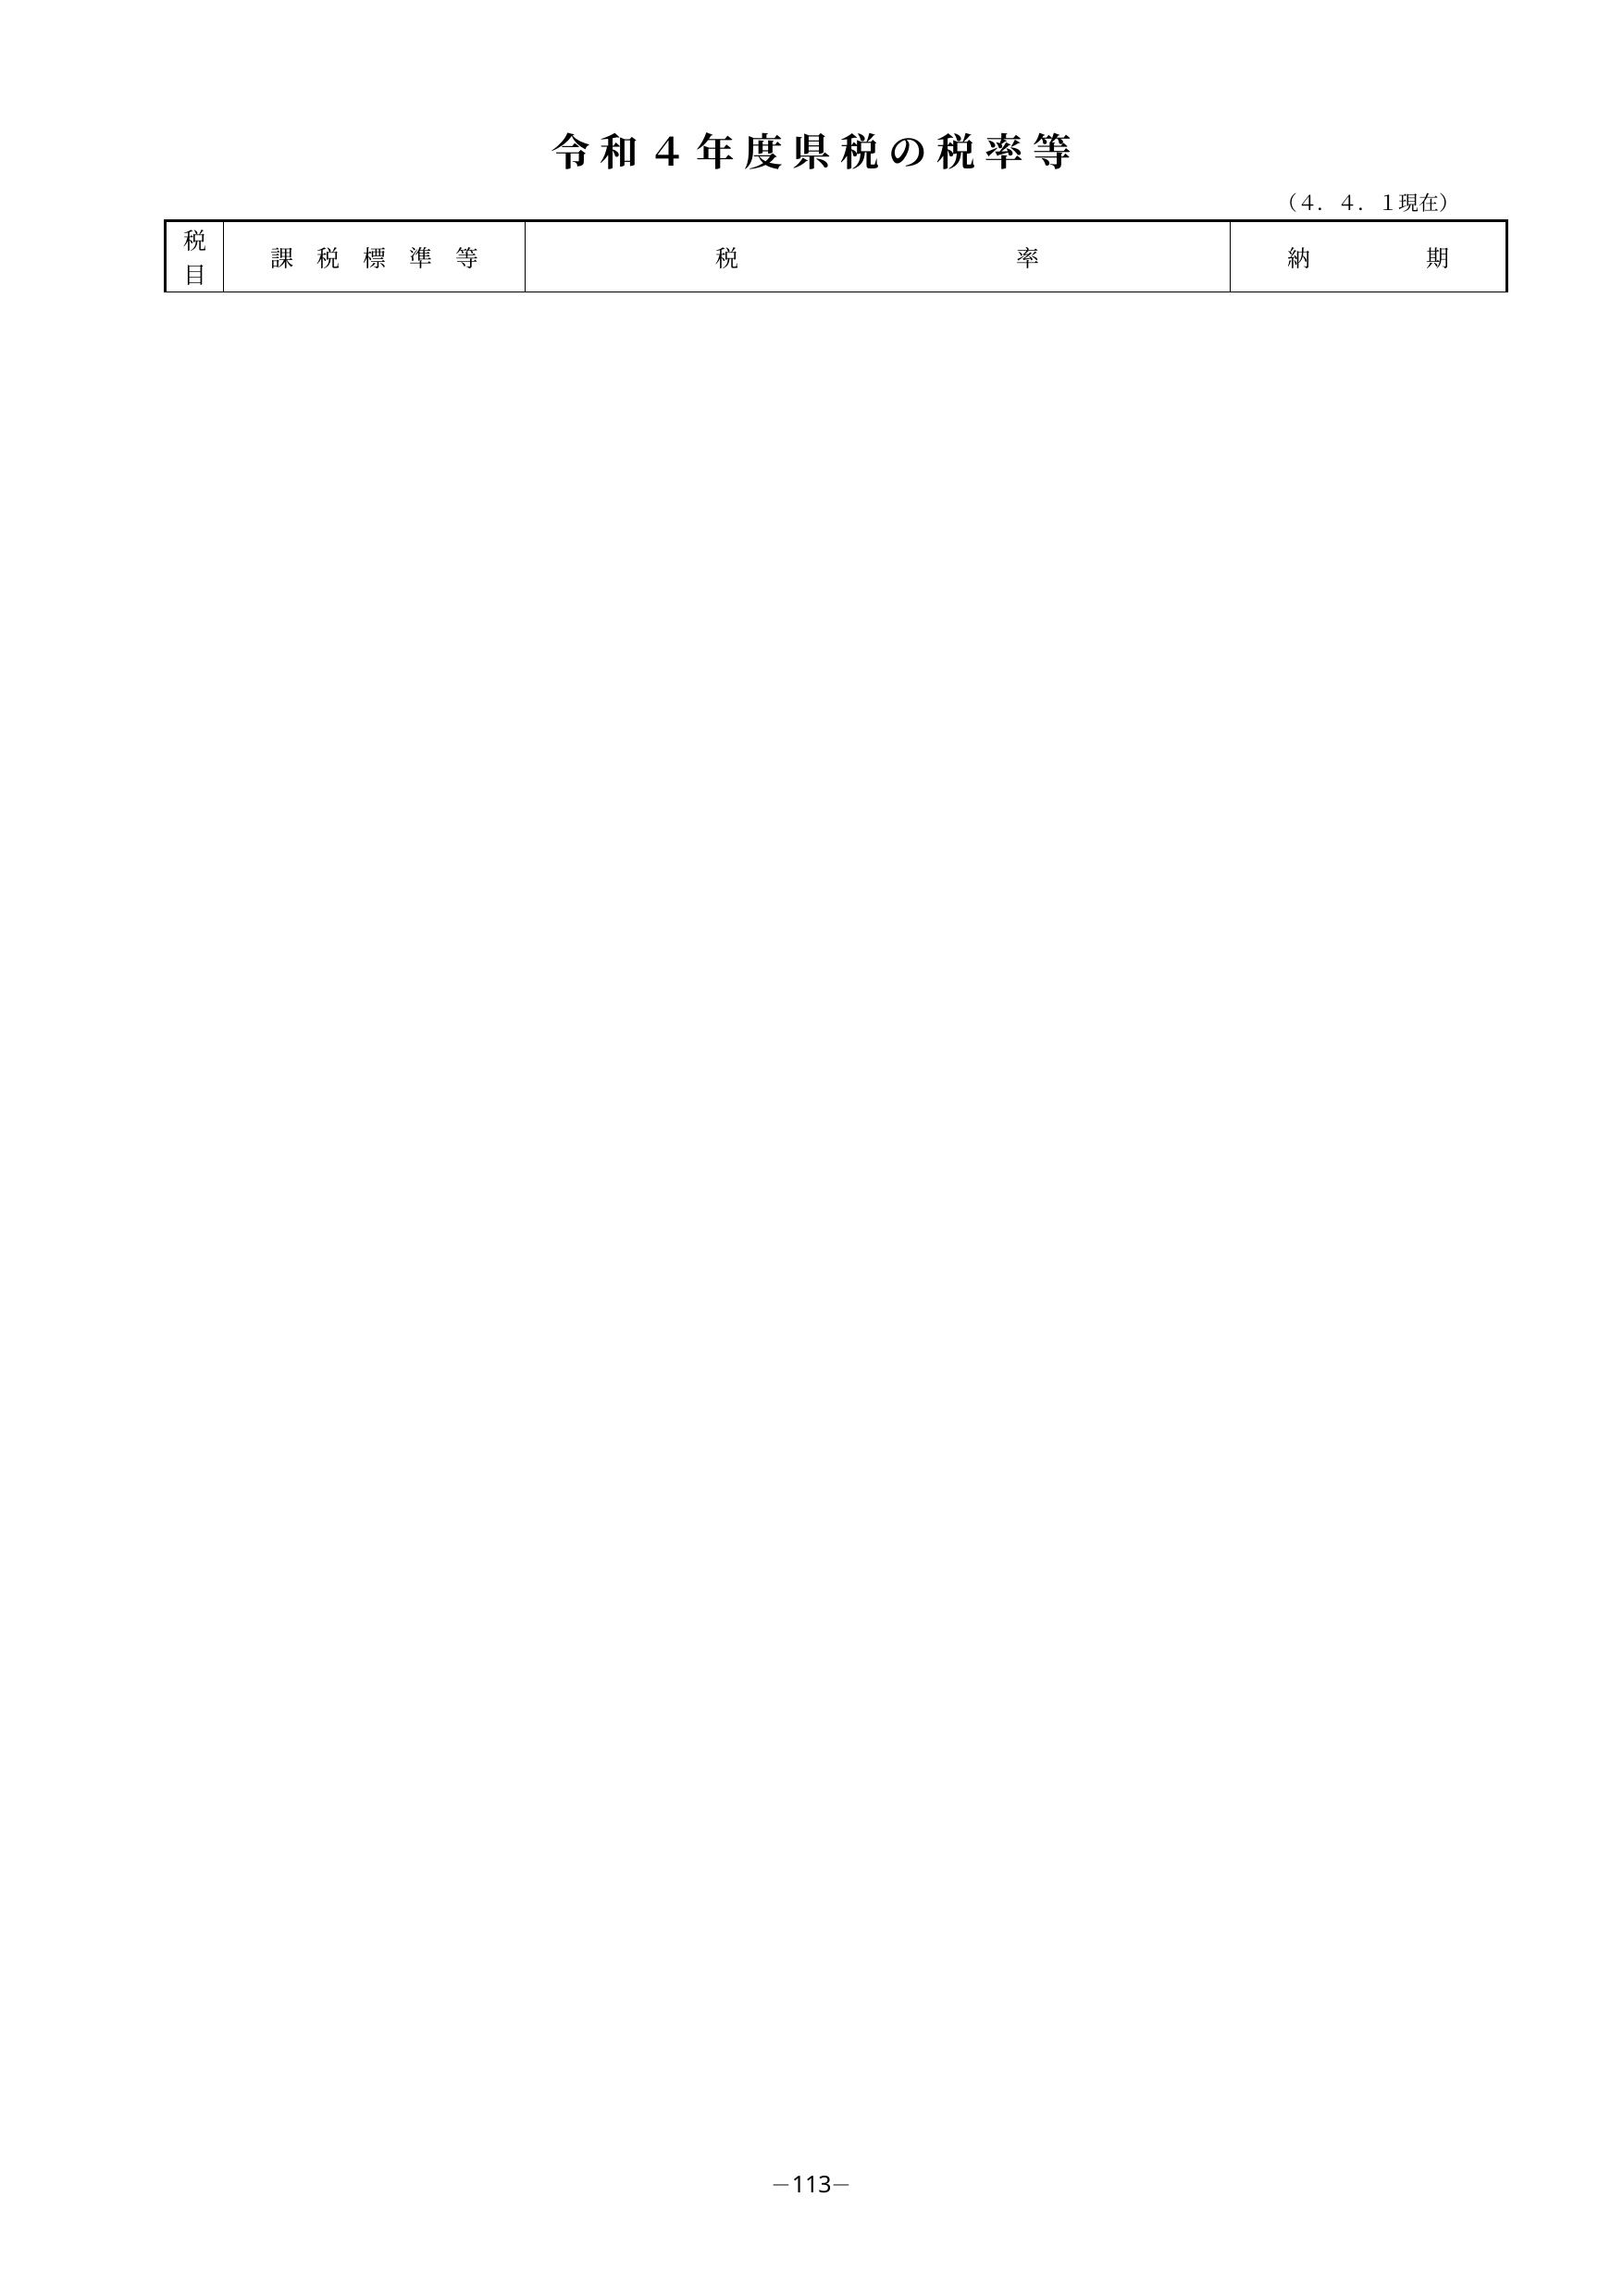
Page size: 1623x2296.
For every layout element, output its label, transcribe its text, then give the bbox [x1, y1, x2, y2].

table_header 税目 [167, 222, 223, 292]
text 令 和 ４ 年 度 県 税 の 税 率 等 [164, 115, 1459, 184]
table_header 納 期 [1231, 222, 1505, 292]
table_header 税 率 [526, 222, 1230, 292]
table_header 課 税 標 準 等 [224, 222, 525, 292]
text （４．４．１現在） [164, 184, 1459, 219]
